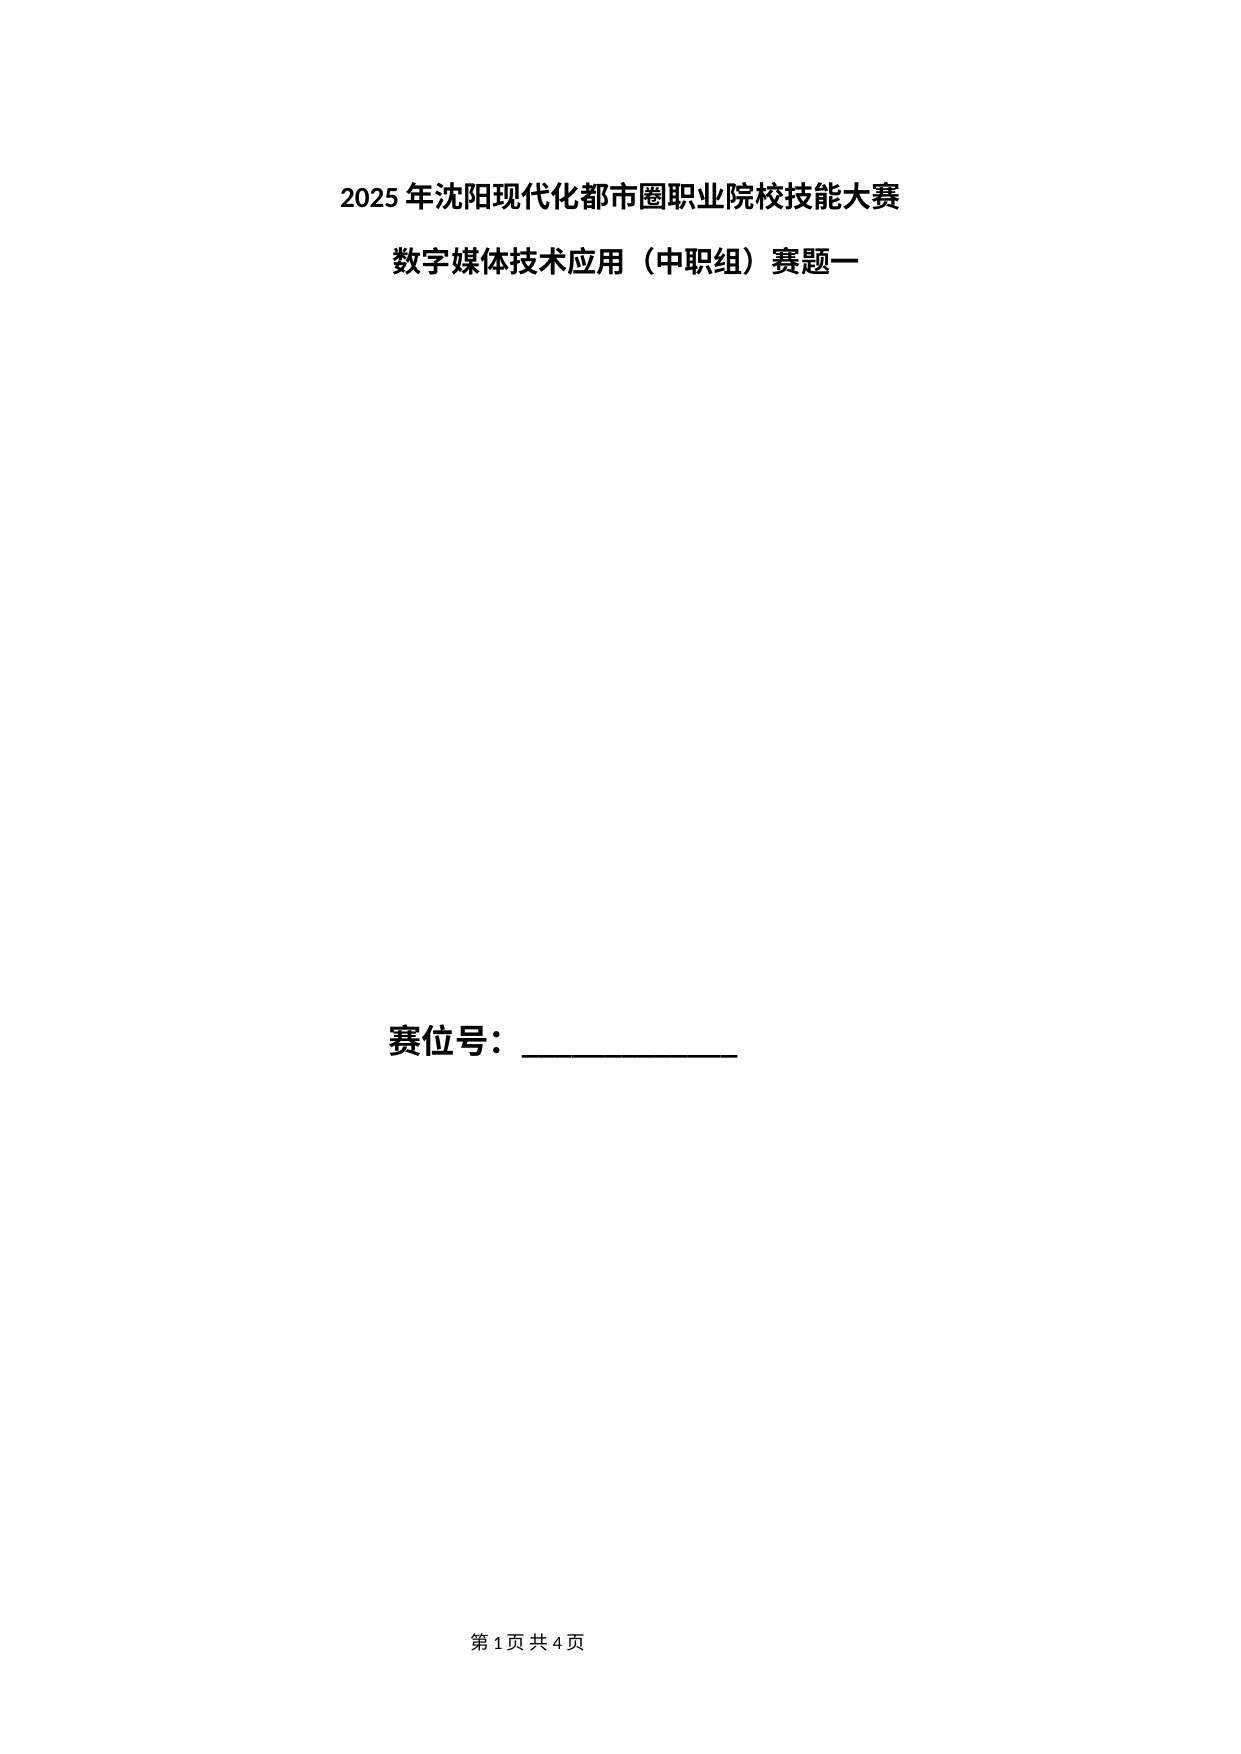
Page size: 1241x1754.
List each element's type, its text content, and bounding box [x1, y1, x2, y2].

text 赛位号：_____________ [187, 1007, 1053, 1072]
text 数字媒体技术应用（中职组）赛题一 [187, 227, 1053, 292]
text 2025年沈阳现代化都市圈职业院校技能大赛 [187, 162, 1053, 227]
